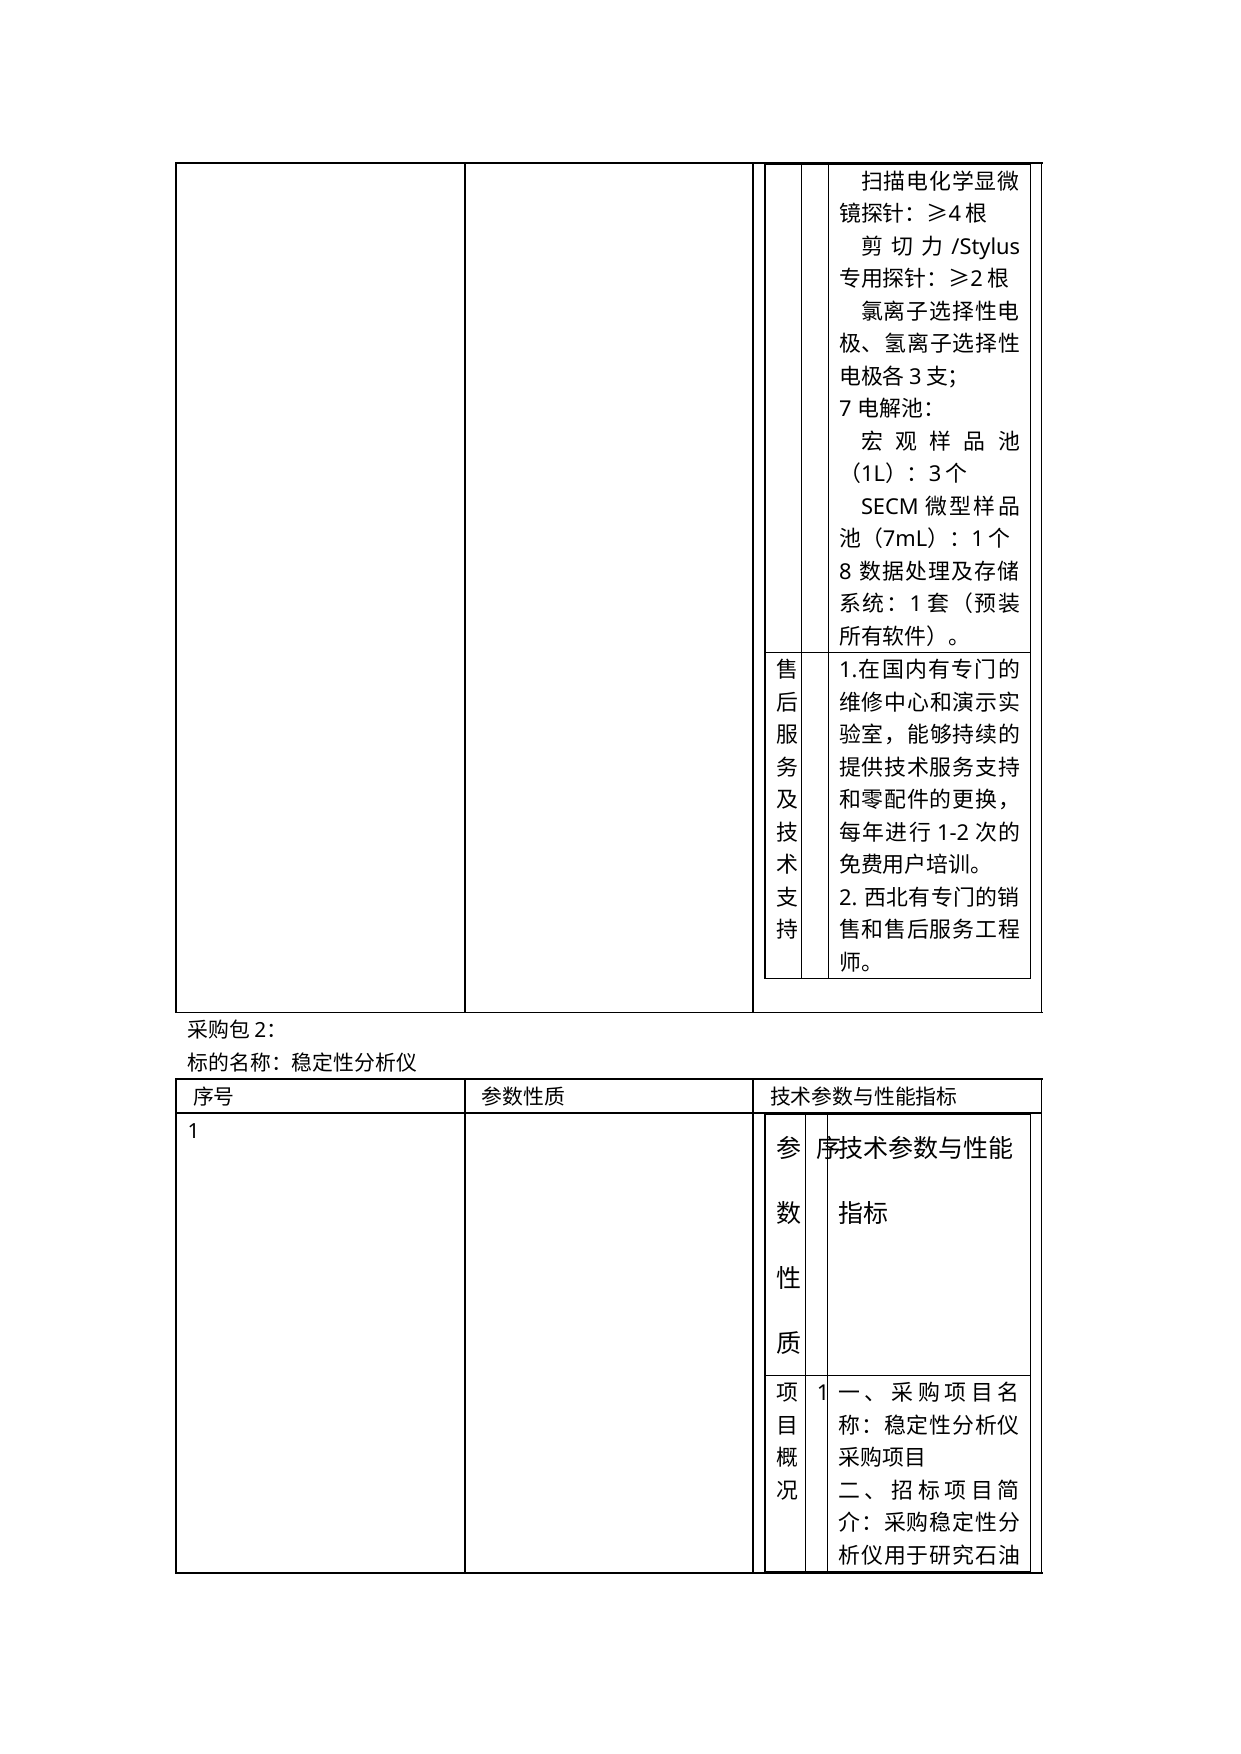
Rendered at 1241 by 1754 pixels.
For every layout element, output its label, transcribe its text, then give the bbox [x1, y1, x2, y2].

table_cell 1 [177, 1114, 464, 1572]
table_cell [806, 1115, 827, 1375]
table_cell [766, 1376, 805, 1571]
text 采购包2： [187, 1013, 1053, 1046]
table_cell 1 [177, 164, 464, 1012]
table_header 序号 [177, 1080, 464, 1112]
table_cell [754, 1114, 764, 1572]
text 标的名称：稳定性分析仪 [187, 1046, 1053, 1078]
table_cell [828, 1115, 1030, 1375]
table_cell [828, 1376, 1030, 1571]
table_cell [806, 1376, 827, 1571]
table_header 技术参数与性能指标 [754, 1080, 1041, 1112]
table_cell [754, 164, 1041, 1012]
table_cell [766, 1115, 805, 1375]
table_cell [466, 1114, 752, 1572]
table_cell [466, 164, 752, 1012]
table_cell [1031, 1114, 1041, 1572]
table_header 参数性质 [466, 1080, 752, 1112]
